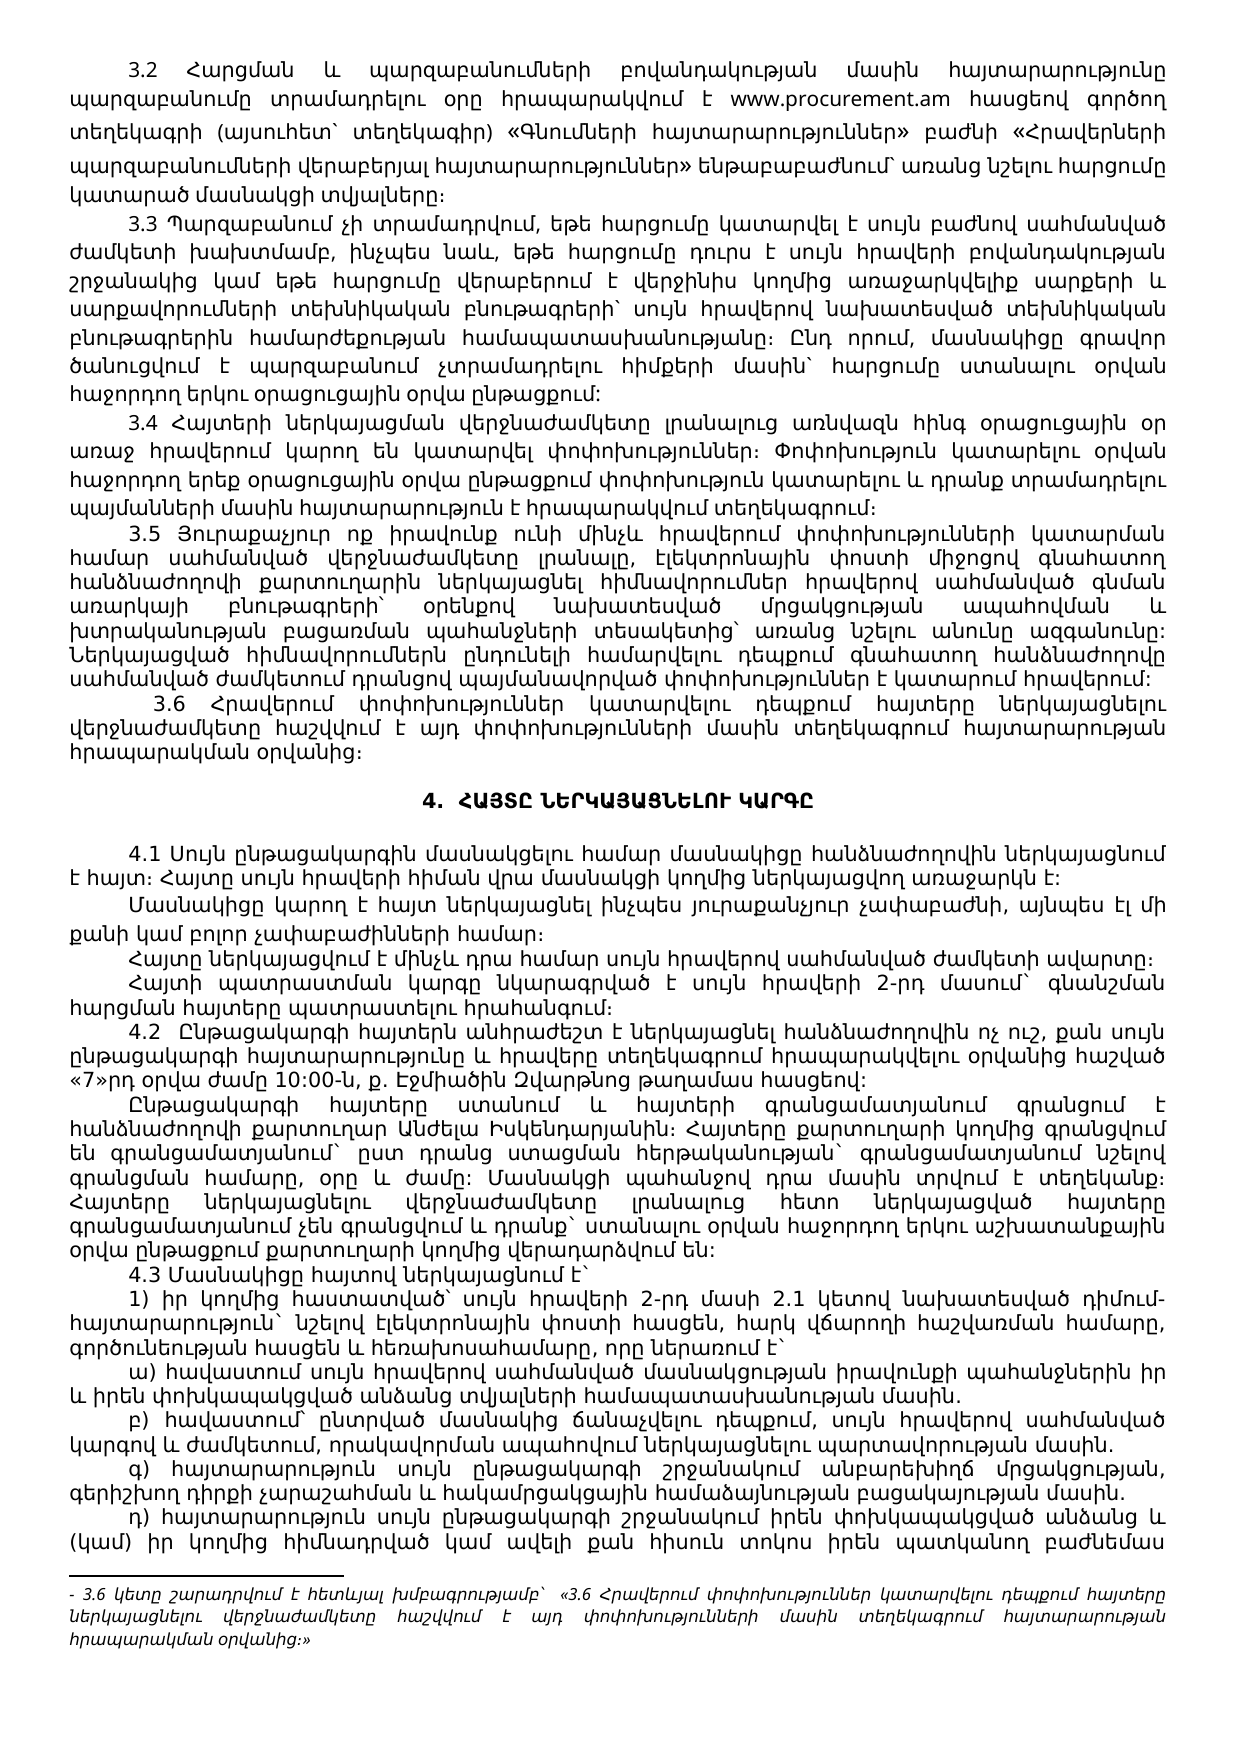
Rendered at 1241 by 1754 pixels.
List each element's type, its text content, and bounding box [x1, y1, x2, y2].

text 3.4 Հայտերի ներկայացման վերջնաժամկետը լրանալուց առնվազն հինգ օրացուցային օր առաջ հրավերում կարող են կատարվել փոփոխություններ։ Փոփոխություն կատարելու օրվան հաջորդող երեք օրացուցային օրվա ընթացքում փոփոխություն կատարելու և դրանք տրամադրելու պայմանների մասին հայտարարություն է հրապարակվում տեղեկագրում։ [69, 408, 1167, 522]
text 4.3 Մասնակիցը հայտով ներկայացնում է` [69, 1263, 1167, 1287]
text ա) հավաստում սույն հրավերով սահմանված մասնակցության իրավունքի պահանջներին իր և իրեն փոխկապակցված անձանց տվյալների համապատասխանության մասին. [69, 1360, 1167, 1408]
text 3.3 Պարզաբանում չի տրամադրվում, եթե հարցումը կատարվել է սույն բաժնով սահմանված ժամկետի խախտմամբ, ինչպես նաև, եթե հարցումը դուրս է սույն հրավերի բովանդակության շրջանակից կամ եթե հարցումը վերաբերում է վերջինիս կողմից առաջարկվելիք սարքերի և սարքավորումների տեխնիկական բնութագրերի` սույն հրավերով նախատեսված տեխնիկական բնութագրերին համարժեքության համապատասխանությանը։ Ընդ որում, մասնակիցը գրավոր ծանուցվում է պարզաբանում չտրամադրելու հիմքերի մասին` հարցումը ստանալու օրվան հաջորդող երկու օրացուցային օրվա ընթացքում: [69, 209, 1167, 408]
text բ) հավաստում՝ ընտրված մասնակից ճանաչվելու դեպքում, սույն հրավերով սահմանված կարգով և ժամկետում, որակավորման ապահովում ներկայացնելու պարտավորության մասին. [69, 1408, 1167, 1457]
text 1) իր կողմից հաստատված՝ սույն հրավերի 2-րդ մասի 2.1 կետով նախատեսված դիմում-հայտարարություն` նշելով էլեկտրոնային փոստի հասցեն, հարկ վճարողի հաշվառման համարը, գործունեության հասցեն և հեռախոսահամարը, որը ներառում է` [69, 1287, 1167, 1360]
text 4.1 Սույն ընթացակարգին մասնակցելու համար մասնակիցը հանձնաժողովին ներկայացնում է հայտ։ Հայտը սույն հրավերի հիման վրա մասնակցի կողմից ներկայացվող առաջարկն է: [69, 842, 1167, 890]
text Մասնակիցը կարող է հայտ ներկայացնել ինչպես յուրաքանչյուր չափաբաժնի, այնպես էլ մի քանի կամ բոլոր չափաբաժինների համար։ [69, 890, 1167, 947]
text Ընթացակարգի հայտերը ստանում և հայտերի գրանցամատյանում գրանցում է հանձնաժողովի քարտուղար Անժելա Իսկենդարյանին։ Հայտերը քարտուղարի կողմից գրանցվում են գրանցամատյանում` ըստ դրանց ստացման հերթականության` գրանցամատյանում նշելով գրանցման համարը, օրը և ժամը: Մասնակցի պահանջով դրա մասին տրվում է տեղեկանք։ Հայտերը ներկայացնելու վերջնաժամկետը լրանալուց հետո ներկայացված հայտերը գրանցամատյանում չեն գրանցվում և դրանք` ստանալու օրվան հաջորդող երկու աշխատանքային օրվա ընթացքում քարտուղարի կողմից վերադարձվում են: [69, 1093, 1167, 1263]
text 3.2 Հարցման և պարզաբանումների բովանդակության մասին հայտարարությունը պարզաբանումը տրամադրելու օրը հրապարակվում է www.procurement.am հասցեով գործող տեղեկագրի (այսուհետ` տեղեկագիր) «Գնումների հայտարարություններ» բաժնի «Հրավերների պարզաբանումների վերաբերյալ հայտարարություններ» ենթաբաբաժնում` առանց նշելու հարցումը կատարած մասնակցի տվյալները։ [69, 56, 1167, 209]
text Հայտը ներկայացվում է մինչև դրա համար սույն հրավերով սահմանված ժամկետի ավարտը։ [69, 947, 1167, 971]
text 3.6 Հրավերում փոփոխություններ կատարվելու դեպքում հայտերը ներկայացնելու վերջնաժամկետը հաշվվում է այդ փոփոխությունների մասին տեղեկագրում հայտարարության հրապարակման օրվանից։ [69, 692, 1167, 764]
text 4. ՀԱՅՏԸ ՆԵՐԿԱՅԱՑՆԵԼՈՒ ԿԱՐԳԸ [69, 789, 1167, 813]
text Հայտի պատրաստման կարգը նկարագրված է սույն հրավերի 2-րդ մասում` գնանշման հարցման հայտերը պատրաստելու հրահանգում։ [69, 971, 1167, 1020]
text գ) հայտարարություն սույն ընթացակարգի շրջանակում անբարեխիղճ մրցակցության, գերիշխող դիրքի չարաշահման և հակամրցակցային համաձայնության բացակայության մասին. [69, 1457, 1167, 1505]
text 3.5 Յուրաքաչյուր ոք իրավունք ունի մինչև հրավերում փոփոխությունների կատարման համար սահմանված վերջնաժամկետը լրանալը, էլեկտրոնային փոստի միջոցով գնահատող հանձնաժողովի քարտուղարին ներկայացնել հիմնավորումներ հրավերով սահմանված գնման առարկայի բնութագրերի՝ օրենքով նախատեսված մրցակցության ապահովման և խտրականության բացառման պահանջների տեսակետից՝ առանց նշելու անունը ազգանունը: Ներկայացված հիմնավորումներն ընդունելի համարվելու դեպքում գնահատող հանձնաժողովը սահմանված ժամկետում դրանցով պայմանավորված փոփոխություններ է կատարում հրավերում: [69, 522, 1167, 692]
text 4.2 Ընթացակարգի հայտերն անհրաժեշտ է ներկայացնել հանձնաժողովին ոչ ուշ, քան սույն ընթացակարգի հայտարարությունը և հրավերը տեղեկագրում հրապարակվելու օրվանից հաշված «7»րդ օրվա ժամը 10:00-ն, ք․ Էջմիածին Զվարթնոց թաղամաս հասցեով: [69, 1020, 1167, 1093]
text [69, 1505, 1167, 1554]
